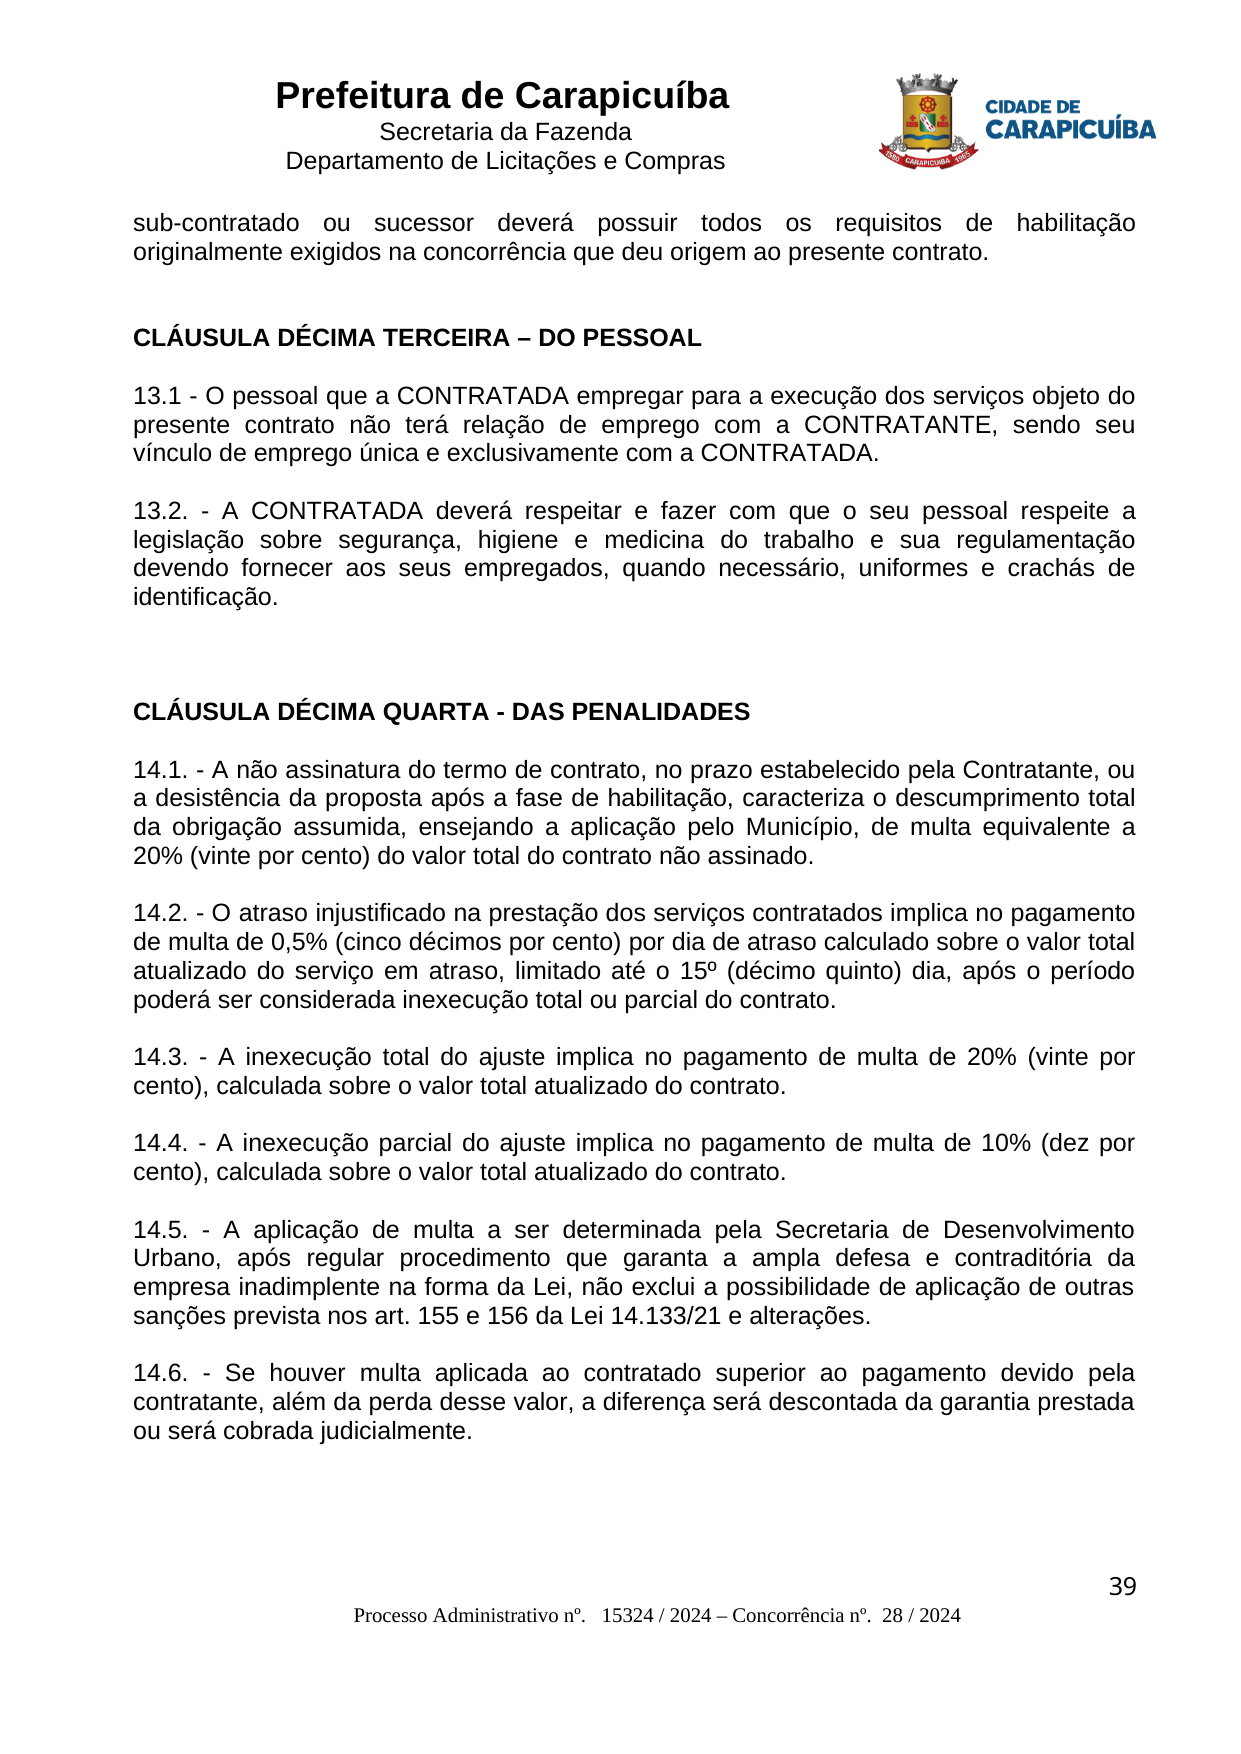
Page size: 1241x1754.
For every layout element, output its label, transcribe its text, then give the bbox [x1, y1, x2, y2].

text 14.3. - A inexecução total do ajuste implica no pagamento de multa de 20% (vinte por cento), calculada sobre o valor total atualizado do contrato. [133, 1042, 1137, 1100]
text 14.2. - O atraso injustificado na prestação dos serviços contratados implica no pagamento de multa de 0,5% (cinco décimos por cento) por dia de atraso calculado sobre o valor total atualizado do serviço em atraso, limitado até o 15º (décimo quinto) dia, após o período poderá ser considerada inexecução total ou parcial do contrato. [133, 898, 1137, 1013]
text CLÁUSULA DÉCIMA QUARTA - DAS PENALIDADES [133, 697, 1137, 726]
text 14.1. - A não assinatura do termo de contrato, no prazo estabelecido pela Contratante, ou a desistência da proposta após a fase de habilitação, caracteriza o descumprimento total da obrigação assumida, ensejando a aplicação pelo Município, de multa equivalente a 20% (vinte por cento) do valor total do contrato não assinado. [133, 755, 1137, 870]
text 14.5. - A aplicação de multa a ser determinada pela Secretaria de Desenvolvimento Urbano, após regular procedimento que garanta a ampla defesa e contraditória da empresa inadimplente na forma da Lei, não exclui a possibilidade de aplicação de outras sanções prevista nos art. 155 e 156 da Lei 14.133/21 e alterações. [133, 1215, 1137, 1330]
text 13.1 - O pessoal que a CONTRATADA empregar para a execução dos serviços objeto do presente contrato não terá relação de emprego com a CONTRATANTE, sendo seu vínculo de emprego única e exclusivamente com a CONTRATADA. [133, 381, 1137, 467]
text 14.6. - Se houver multa aplicada ao contratado superior ao pagamento devido pela contratante, além da perda desse valor, a diferença será descontada da garantia prestada ou será cobrada judicialmente. [133, 1358, 1137, 1445]
text 13.2. - A CONTRATADA deverá respeitar e fazer com que o seu pessoal respeite a legislação sobre segurança, higiene e medicina do trabalho e sua regulamentação devendo fornecer aos seus empregados, quando necessário, uniformes e crachás de identificação. [133, 496, 1137, 611]
text 14.4. - A inexecução parcial do ajuste implica no pagamento de multa de 10% (dez por cento), calculada sobre o valor total atualizado do contrato. [133, 1128, 1137, 1186]
text CLÁUSULA DÉCIMA TERCEIRA – DO PESSOAL [133, 323, 1137, 352]
picture [877, 65, 1159, 172]
